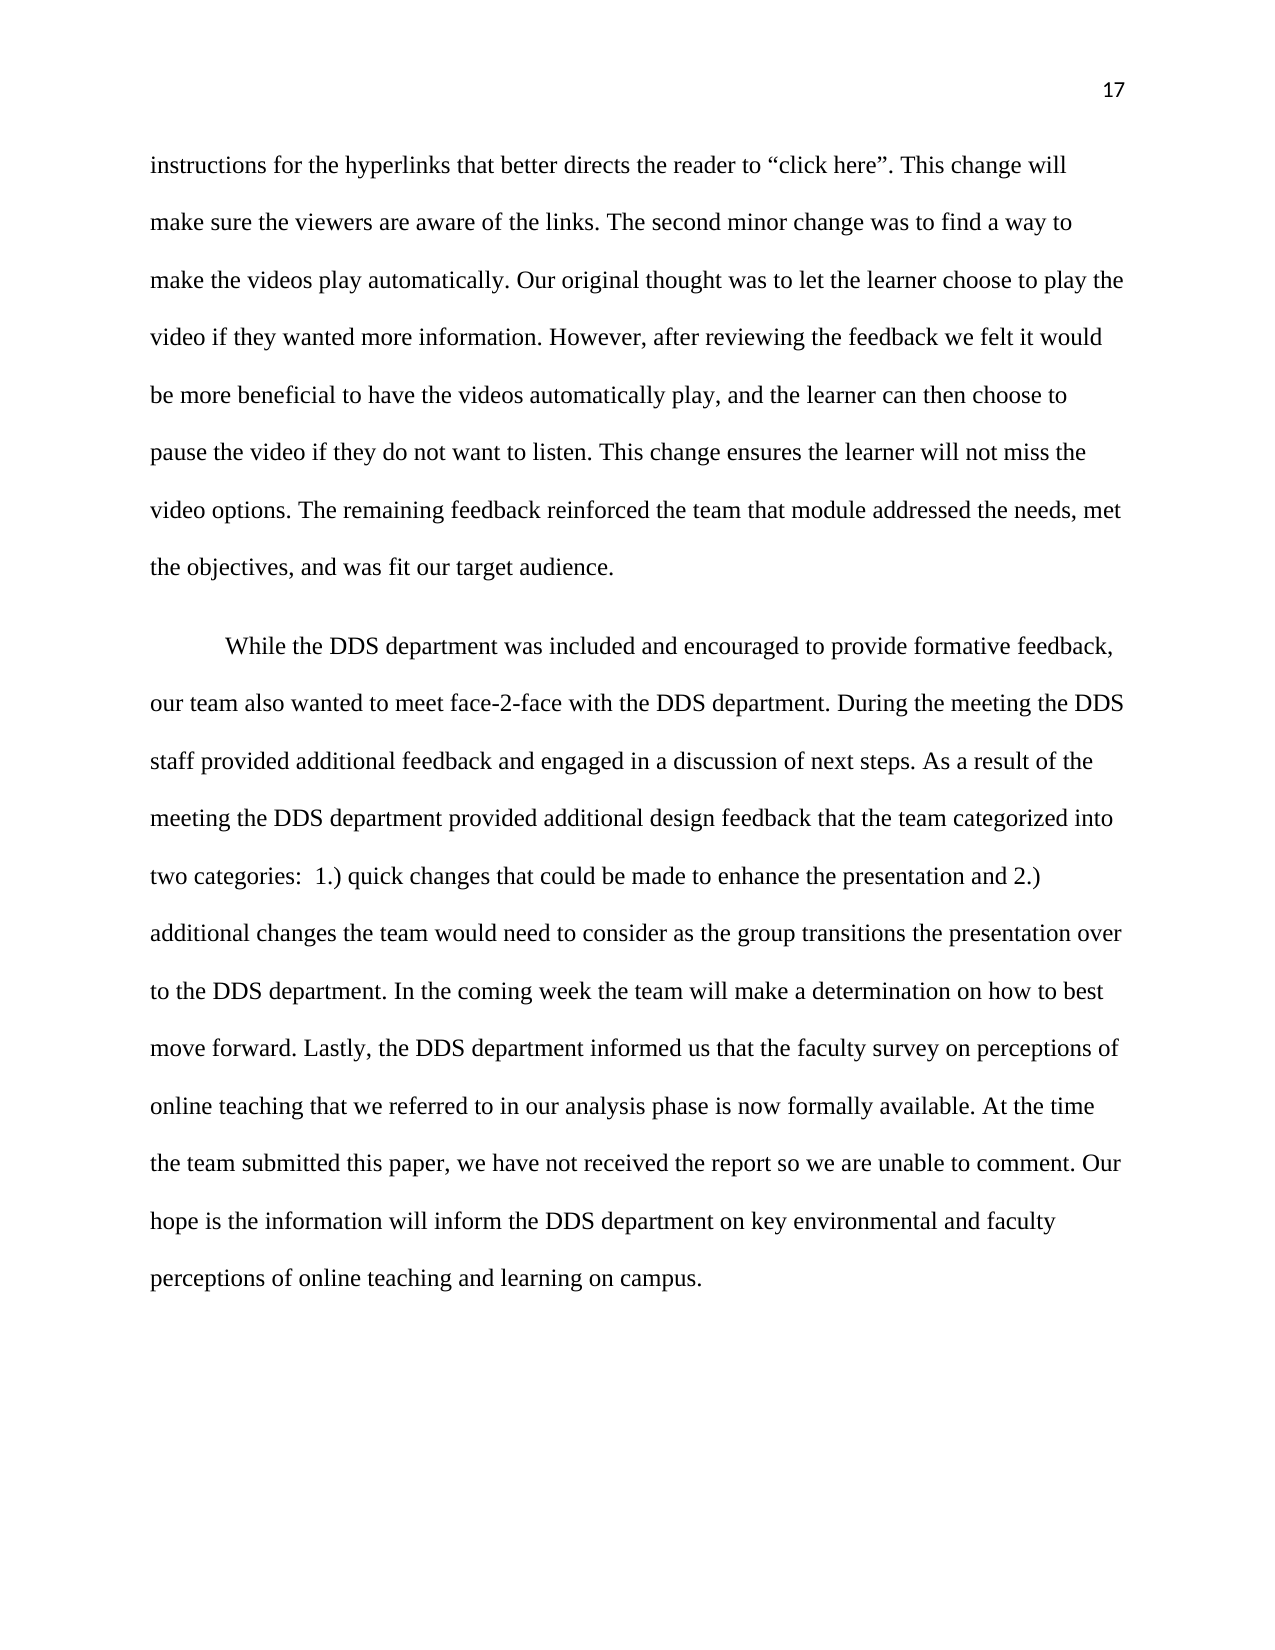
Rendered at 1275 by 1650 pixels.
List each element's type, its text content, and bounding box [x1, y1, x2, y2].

text While the DDS department was included and encouraged to provide formative feedback, our team also wanted to meet face-2-face with the DDS department. During the meeting the DDS staff provided additional feedback and engaged in a discussion of next steps. As a result of the meeting the DDS department provided additional design feedback that the team categorized into two categories: 1.) quick changes that could be made to enhance the presentation and 2.) additional changes the team would need to consider as the group transitions the presentation over to the DDS department. In the coming week the team will make a determination on how to best move forward. Lastly, the DDS department informed us that the faculty survey on perceptions of online teaching that we referred to in our analysis phase is now formally available. At the time the team submitted this paper, we have not received the report so we are unable to comment. Our hope is the information will inform the DDS department on key environmental and faculty perceptions of online teaching and learning on campus. [150, 631, 1125, 1292]
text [150, 150, 1125, 581]
